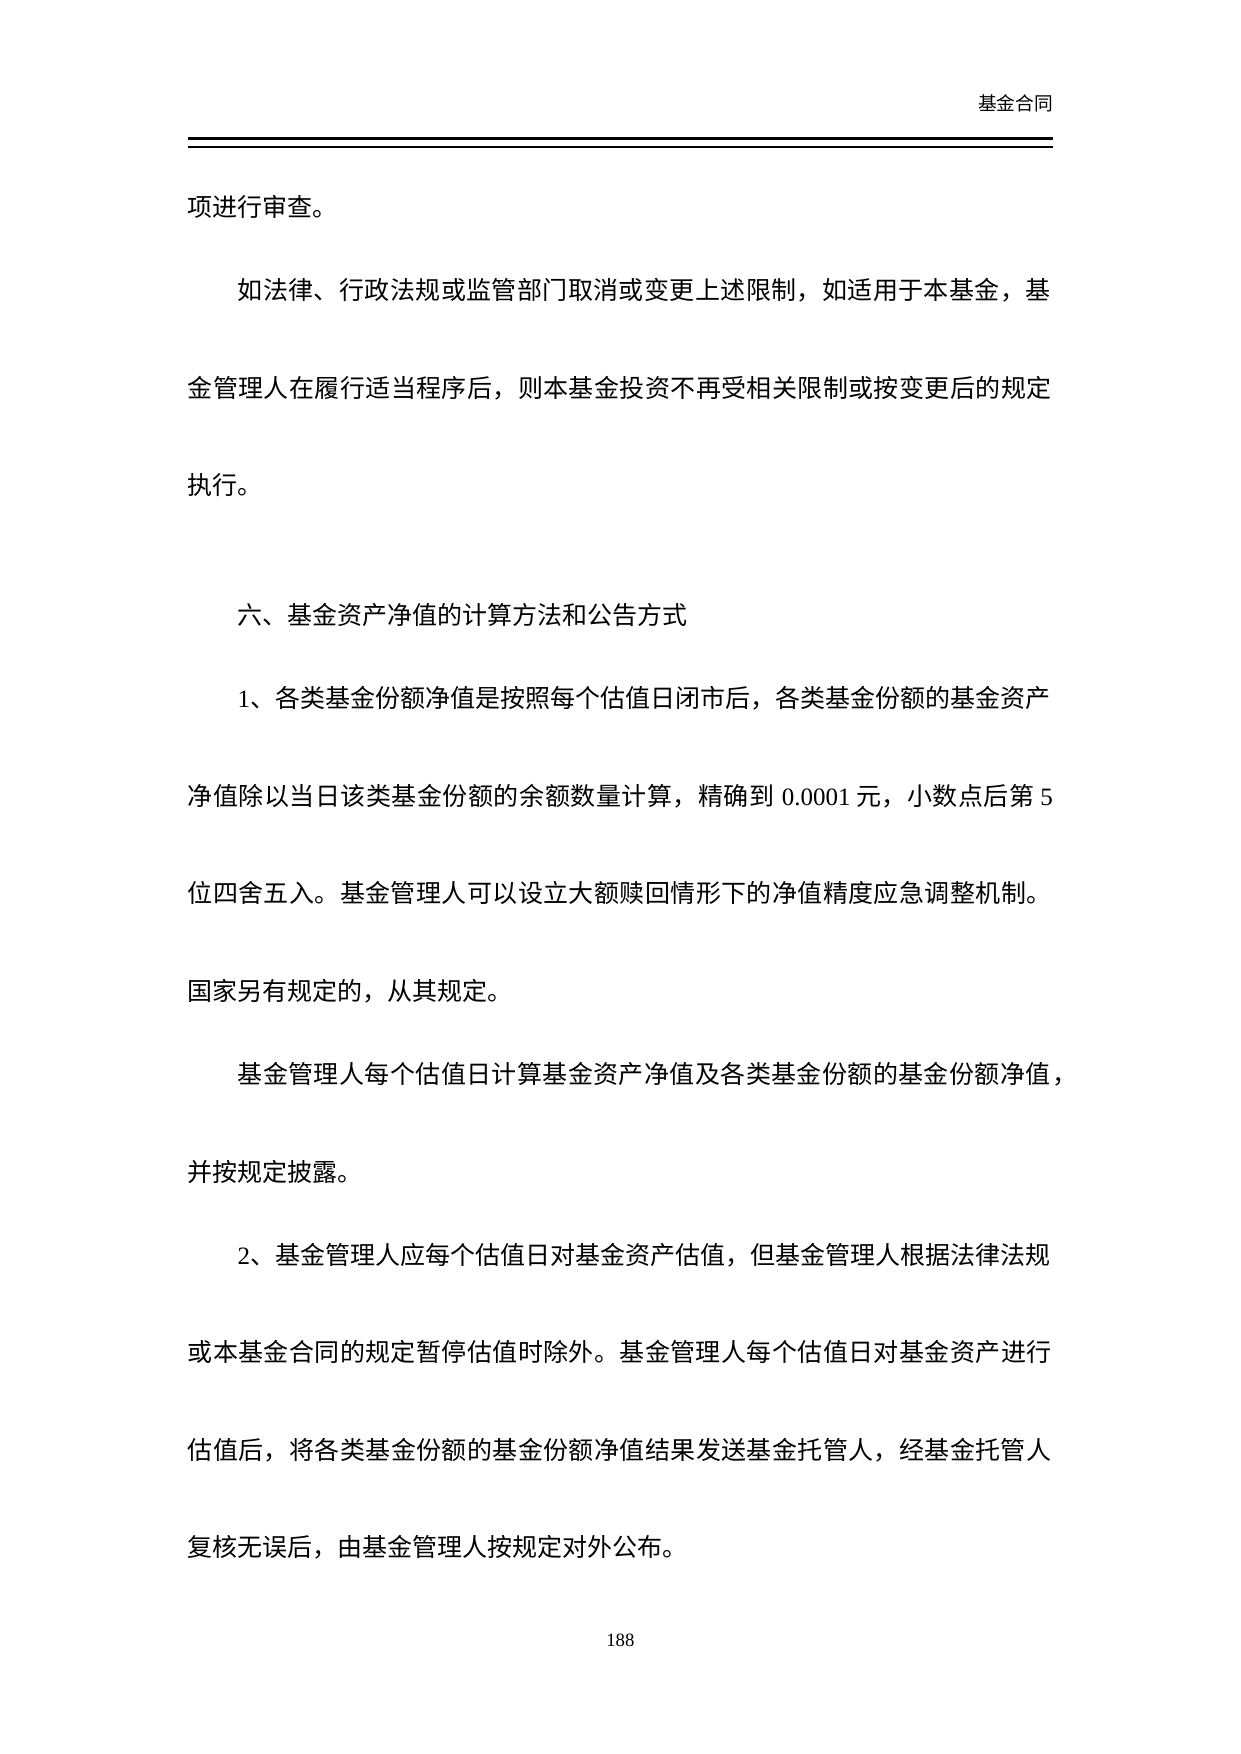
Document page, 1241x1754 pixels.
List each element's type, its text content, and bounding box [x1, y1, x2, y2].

text 基金管理人每个估值日计算基金资产净值及各类基金份额的基金份额净值，并按规定披露。 [187, 1040, 1053, 1203]
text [187, 173, 1053, 238]
text 六、基金资产净值的计算方法和公告方式 [187, 581, 1053, 646]
text 2、基金管理人应每个估值日对基金资产估值，但基金管理人根据法律法规或本基金合同的规定暂停估值时除外。基金管理人每个估值日对基金资产进行估值后，将各类基金份额的基金份额净值结果发送基金托管人，经基金托管人复核无误后，由基金管理人按规定对外公布。 [187, 1221, 1053, 1578]
text 如法律、行政法规或监管部门取消或变更上述限制，如适用于本基金，基金管理人在履行适当程序后，则本基金投资不再受相关限制或按变更后的规定执行。 [187, 256, 1053, 516]
text 1、各类基金份额净值是按照每个估值日闭市后，各类基金份额的基金资产净值除以当日该类基金份额的余额数量计算，精确到0.0001元，小数点后第5位四舍五入。基金管理人可以设立大额赎回情形下的净值精度应急调整机制。国家另有规定的，从其规定。 [187, 664, 1053, 1022]
